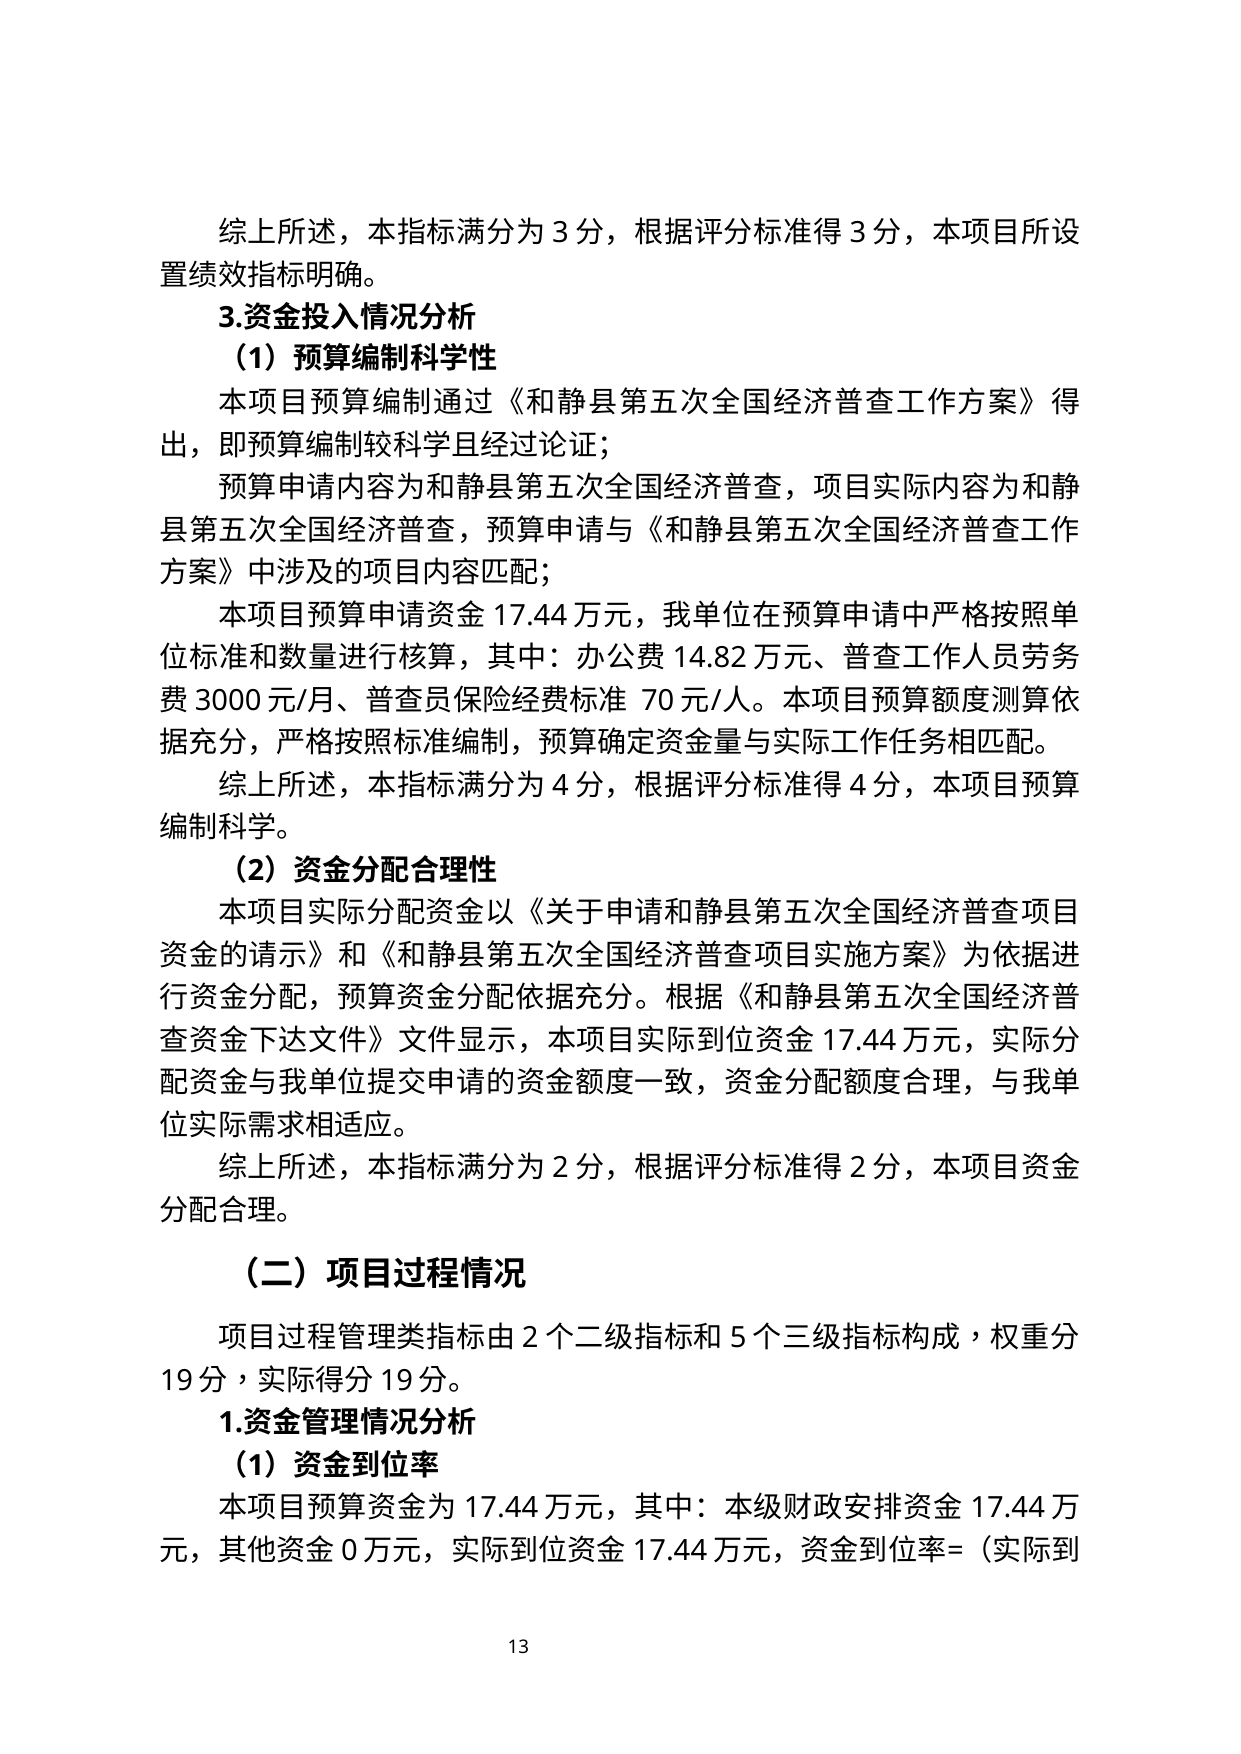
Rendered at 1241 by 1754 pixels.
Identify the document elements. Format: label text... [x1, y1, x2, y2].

subtitle 1.资金管理情况分析 [159, 1399, 1081, 1441]
text （2）资金分配合理性 [159, 846, 1081, 889]
text 本项目实际分配资金以《关于申请和静县第五次全国经济普查项目资金的请示》和《和静县第五次全国经济普查项目实施方案》为依据进行资金分配，预算资金分配依据充分。根据《和静县第五次全国经济普查资金下达文件》文件显示，本项目实际到位资金17.44万元，实际分配资金与我单位提交申请的资金额度一致，资金分配额度合理，与我单位实际需求相适应。 [159, 889, 1081, 1144]
subtitle （二）项目过程情况 [159, 1229, 1081, 1314]
text 综上所述，本指标满分为4分，根据评分标准得4分，本项目预算编制科学。 [159, 761, 1081, 846]
text 本项目预算申请资金17.44万元，我单位在预算申请中严格按照单位标准和数量进行核算，其中：办公费14.82万元、普查工作人员劳务费3000元/月、普查员保险经费标准 70元/人。本项目预算额度测算依据充分，严格按照标准编制，预算确定资金量与实际工作任务相匹配。 [159, 591, 1081, 761]
text （1）资金到位率 [159, 1441, 1081, 1484]
text （1）预算编制科学性 [159, 336, 1081, 379]
text 项目过程管理类指标由2个二级指标和5个三级指标构成，权重分19分，实际得分19分。 [159, 1314, 1081, 1399]
text 综上所述，本指标满分为2分，根据评分标准得2分，本项目资金分配合理。 [159, 1144, 1081, 1229]
text 预算申请内容为和静县第五次全国经济普查，项目实际内容为和静县第五次全国经济普查，预算申请与《和静县第五次全国经济普查工作方案》中涉及的项目内容匹配； [159, 464, 1081, 591]
subtitle 3.资金投入情况分析 [159, 294, 1081, 336]
text 本项目预算编制通过《和静县第五次全国经济普查工作方案》得出，即预算编制较科学且经过论证； [159, 379, 1081, 464]
text 综上所述，本指标满分为3分，根据评分标准得3分，本项目所设置绩效指标明确。 [159, 209, 1081, 294]
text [159, 1484, 1081, 1569]
